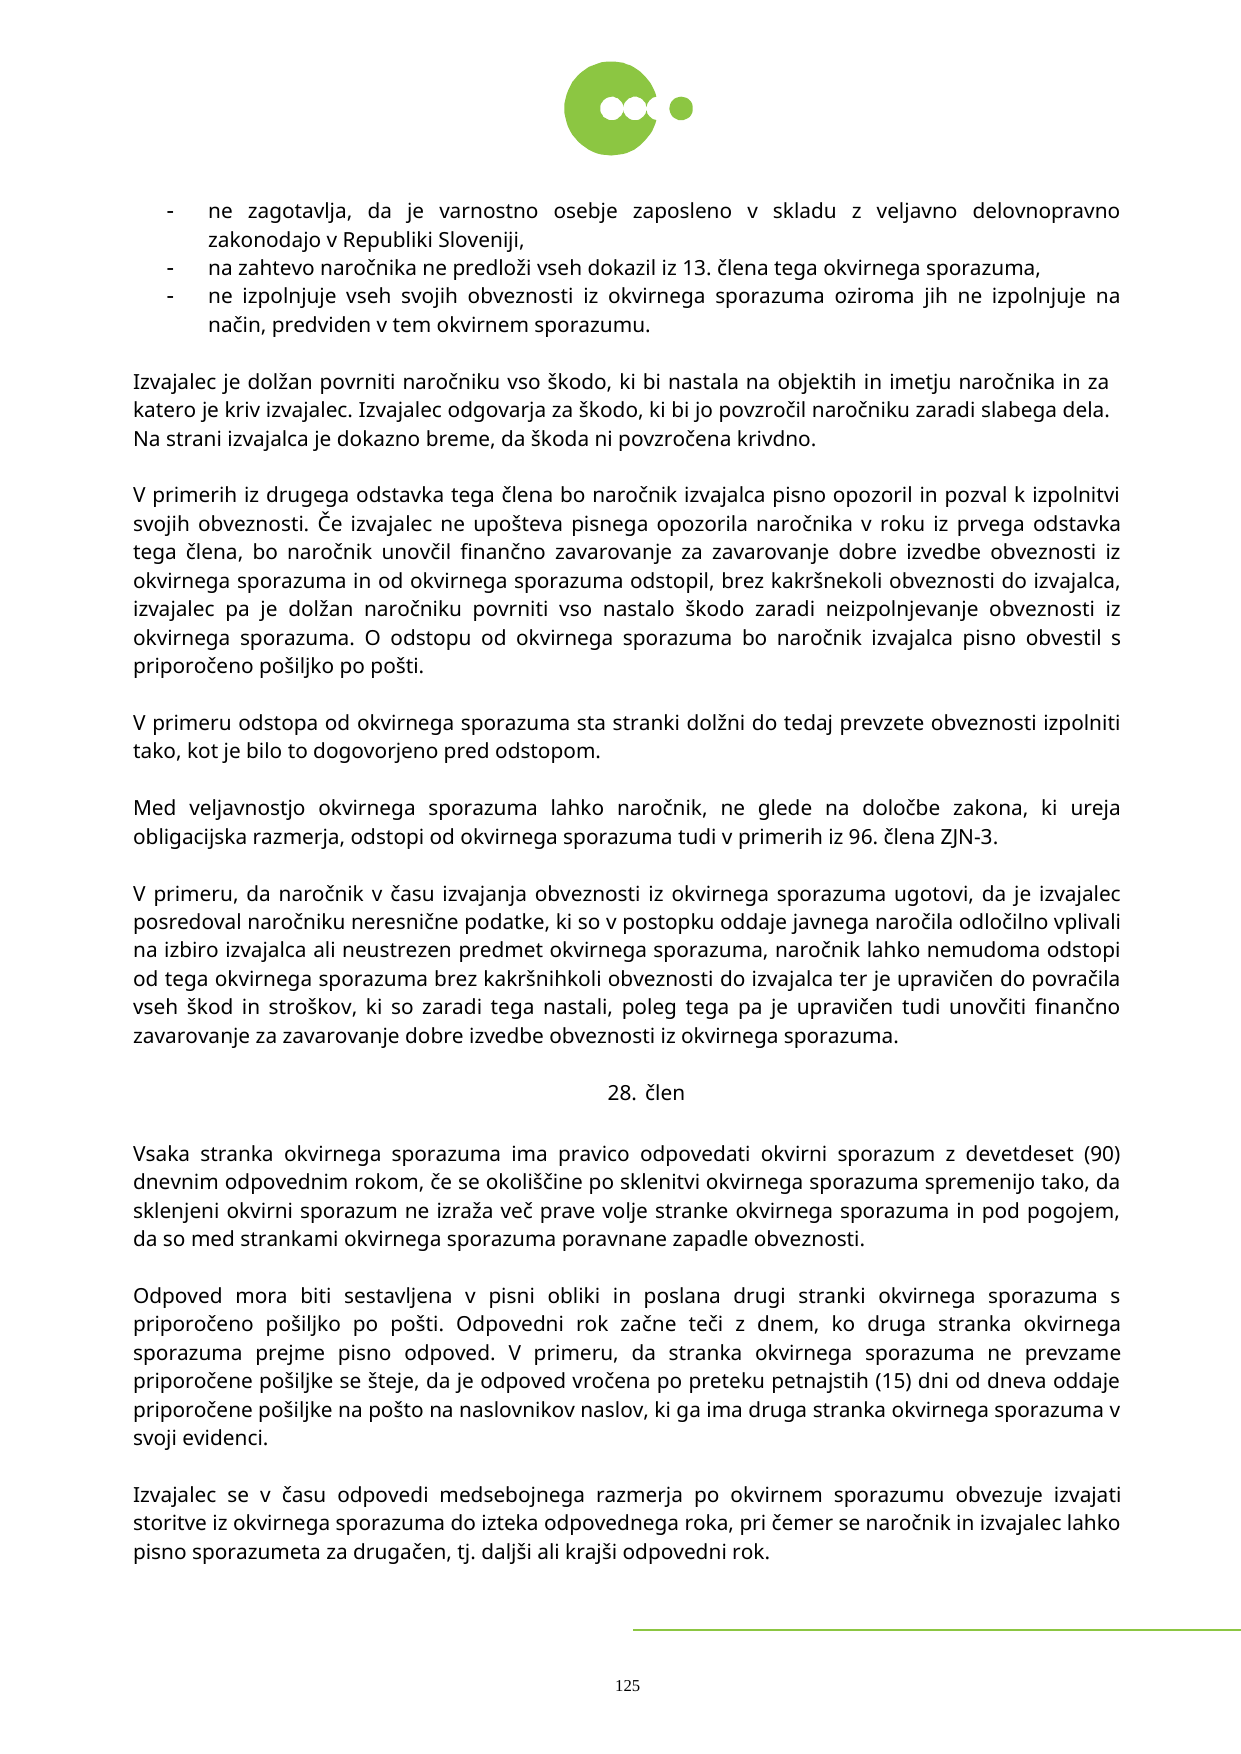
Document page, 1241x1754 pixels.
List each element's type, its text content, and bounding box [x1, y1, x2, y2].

text V primerih iz drugega odstavka tega člena bo naročnik izvajalca pisno opozoril in pozval k izpolnitvi svojih obveznosti. Če izvajalec ne upošteva pisnega opozorila naročnika v roku iz prvega odstavka tega člena, bo naročnik unovčil finančno zavarovanje za zavarovanje dobre izvedbe obveznosti iz okvirnega sporazuma in od okvirnega sporazuma odstopil, brez kakršnekoli obveznosti do izvajalca, izvajalec pa je dolžan naročniku povrniti vso nastalo škodo zaradi neizpolnjevanje obveznosti iz okvirnega sporazuma. O odstopu od okvirnega sporazuma bo naročnik izvajalca pisno obvestil s priporočeno pošiljko po pošti. [133, 481, 1122, 680]
text V primeru odstopa od okvirnega sporazuma sta stranki dolžni do tedaj prevzete obveznosti izpolniti tako, kot je bilo to dogovorjeno pred odstopom. [133, 708, 1122, 765]
list ne izpolnjuje vseh svojih obveznosti iz okvirnega sporazuma oziroma jih ne izpolnjuje na način, predviden v tem okvirnem sporazumu. [167, 282, 1122, 338]
text Izvajalec je dolžan povrniti naročniku vso škodo, ki bi nastala na objektih in imetju naročnika in za katero je kriv izvajalec. Izvajalec odgovarja za škodo, ki bi jo povzročil naročniku zaradi slabega dela. Na strani izvajalca je dokazno breme, da škoda ni povzročena krivdno. [133, 367, 1112, 452]
text Izvajalec se v času odpovedi medsebojnega razmerja po okvirnem sporazumu obvezuje izvajati storitve iz okvirnega sporazuma do izteka odpovednega roka, pri čemer se naročnik in izvajalec lahko pisno sporazumeta za drugačen, tj. daljši ali krajši odpovedni rok. [133, 1480, 1122, 1565]
list člen [170, 1078, 1122, 1106]
text V primeru, da naročnik v času izvajanja obveznosti iz okvirnega sporazuma ugotovi, da je izvajalec posredoval naročniku neresnične podatke, ki so v postopku oddaje javnega naročila odločilno vplivali na izbiro izvajalca ali neustrezen predmet okvirnega sporazuma, naročnik lahko nemudoma odstopi od tega okvirnega sporazuma brez kakršnihkoli obveznosti do izvajalca ter je upravičen do povračila vseh škod in stroškov, ki so zaradi tega nastali, poleg tega pa je upravičen tudi unovčiti finančno zavarovanje za zavarovanje dobre izvedbe obveznosti iz okvirnega sporazuma. [133, 879, 1122, 1049]
text Vsaka stranka okvirnega sporazuma ima pravico odpovedati okvirni sporazum z devetdeset (90) dnevnim odpovednim rokom, če se okoliščine po sklenitvi okvirnega sporazuma spremenijo tako, da sklenjeni okvirni sporazum ne izraža več prave volje stranke okvirnega sporazuma in pod pogojem, da so med strankami okvirnega sporazuma poravnane zapadle obveznosti. [133, 1139, 1122, 1253]
list ne zagotavlja, da je varnostno osebje zaposleno v skladu z veljavno delovnopravno zakonodajo v Republiki Sloveniji, [167, 196, 1122, 253]
text Odpoved mora biti sestavljena v pisni obliki in poslana drugi stranki okvirnega sporazuma s priporočeno pošiljko po pošti. Odpovedni rok začne teči z dnem, ko druga stranka okvirnega sporazuma prejme pisno odpoved. V primeru, da stranka okvirnega sporazuma ne prevzame priporočene pošiljke se šteje, da je odpoved vročena po preteku petnajstih (15) dni od dneva oddaje priporočene pošiljke na pošto na naslovnikov naslov, ki ga ima druga stranka okvirnega sporazuma v svoji evidenci. [133, 1281, 1122, 1452]
text Med veljavnostjo okvirnega sporazuma lahko naročnik, ne glede na določbe zakona, ki ureja obligacijska razmerja, odstopi od okvirnega sporazuma tudi v primerih iz 96. člena ZJN-3. [133, 793, 1122, 850]
list na zahtevo naročnika ne predloži vseh dokazil iz 13. člena tega okvirnega sporazuma, [167, 253, 1122, 282]
